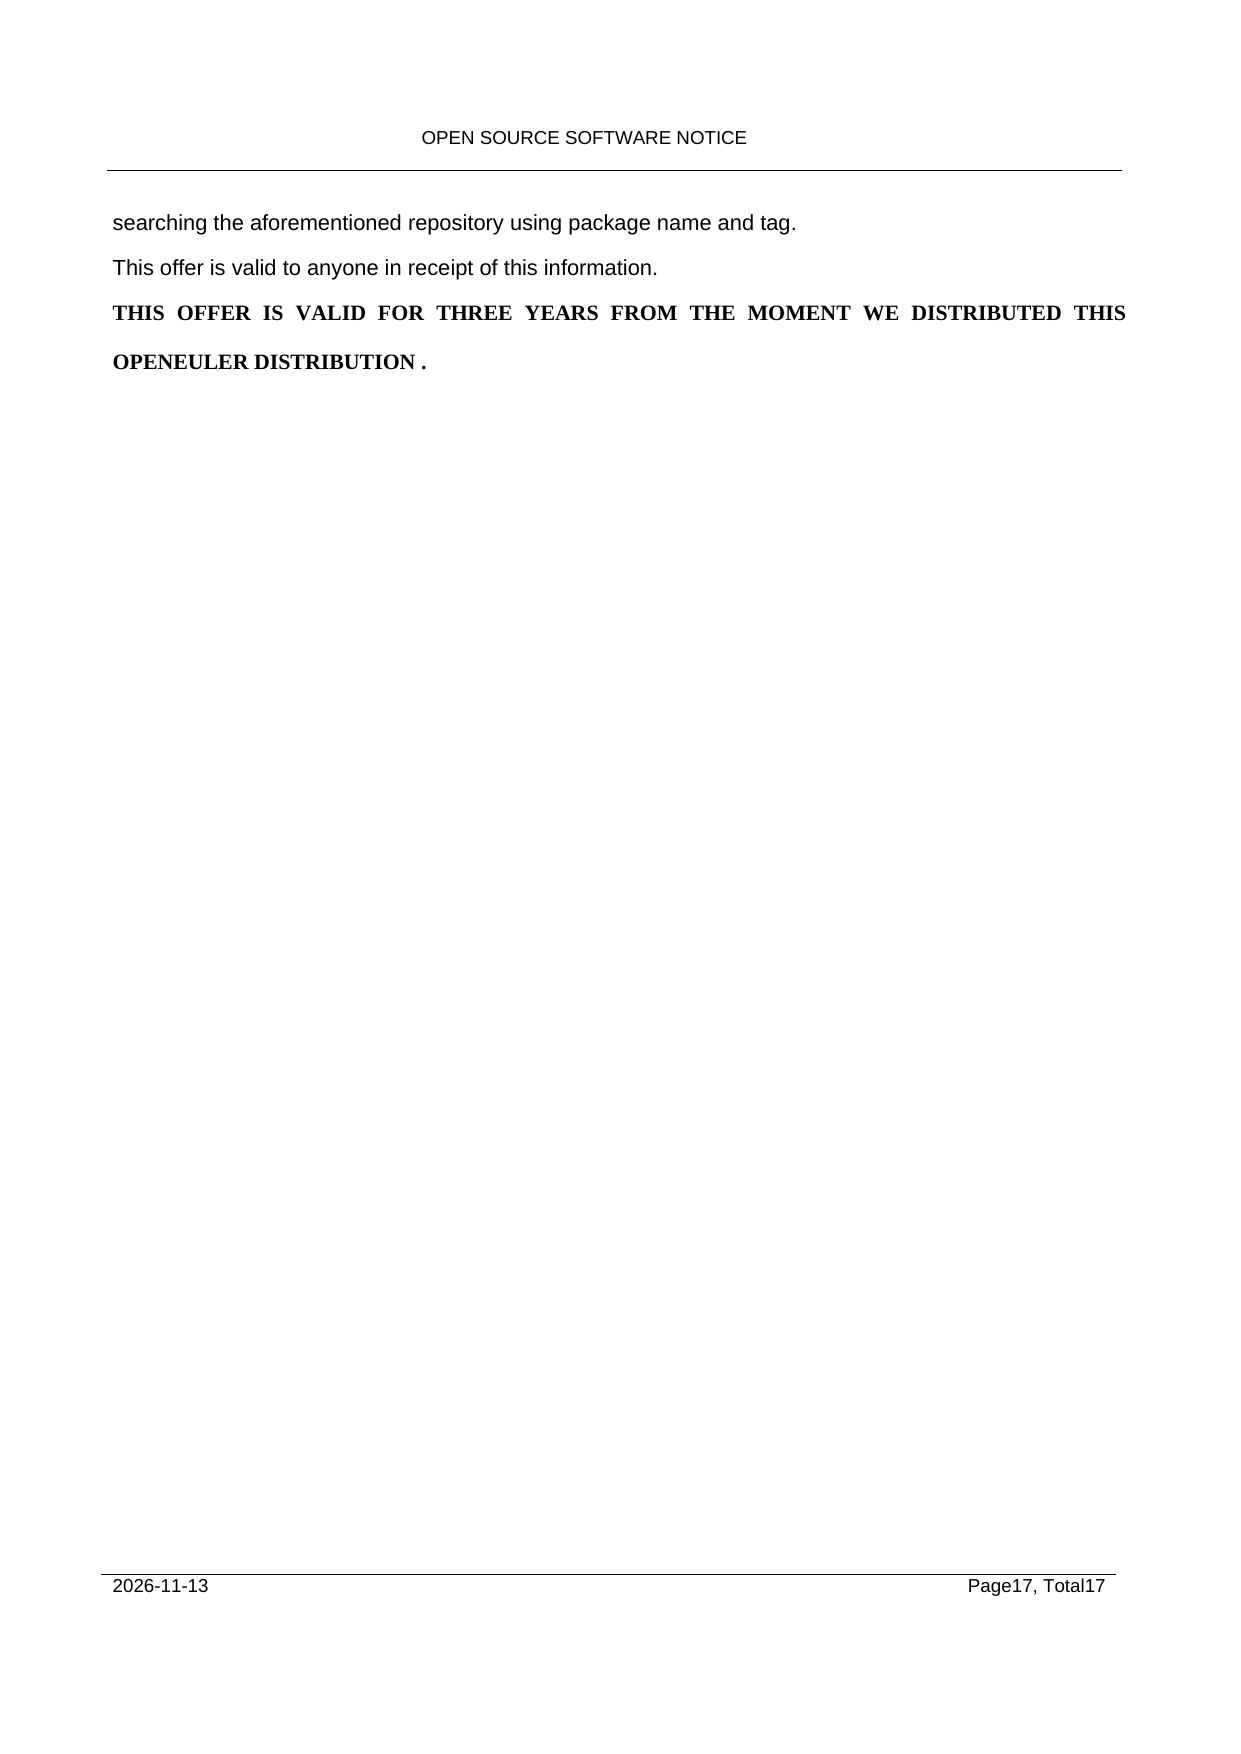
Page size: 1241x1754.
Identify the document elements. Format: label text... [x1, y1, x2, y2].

text THIS OFFER IS VALID FOR THREE YEARS FROM THE MOMENT WE DISTRIBUTED THIS OPENEULER DISTRIBUTION . [112, 297, 1128, 378]
text This offer is valid to anyone in receipt of this information. [112, 251, 1128, 284]
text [112, 206, 1128, 239]
